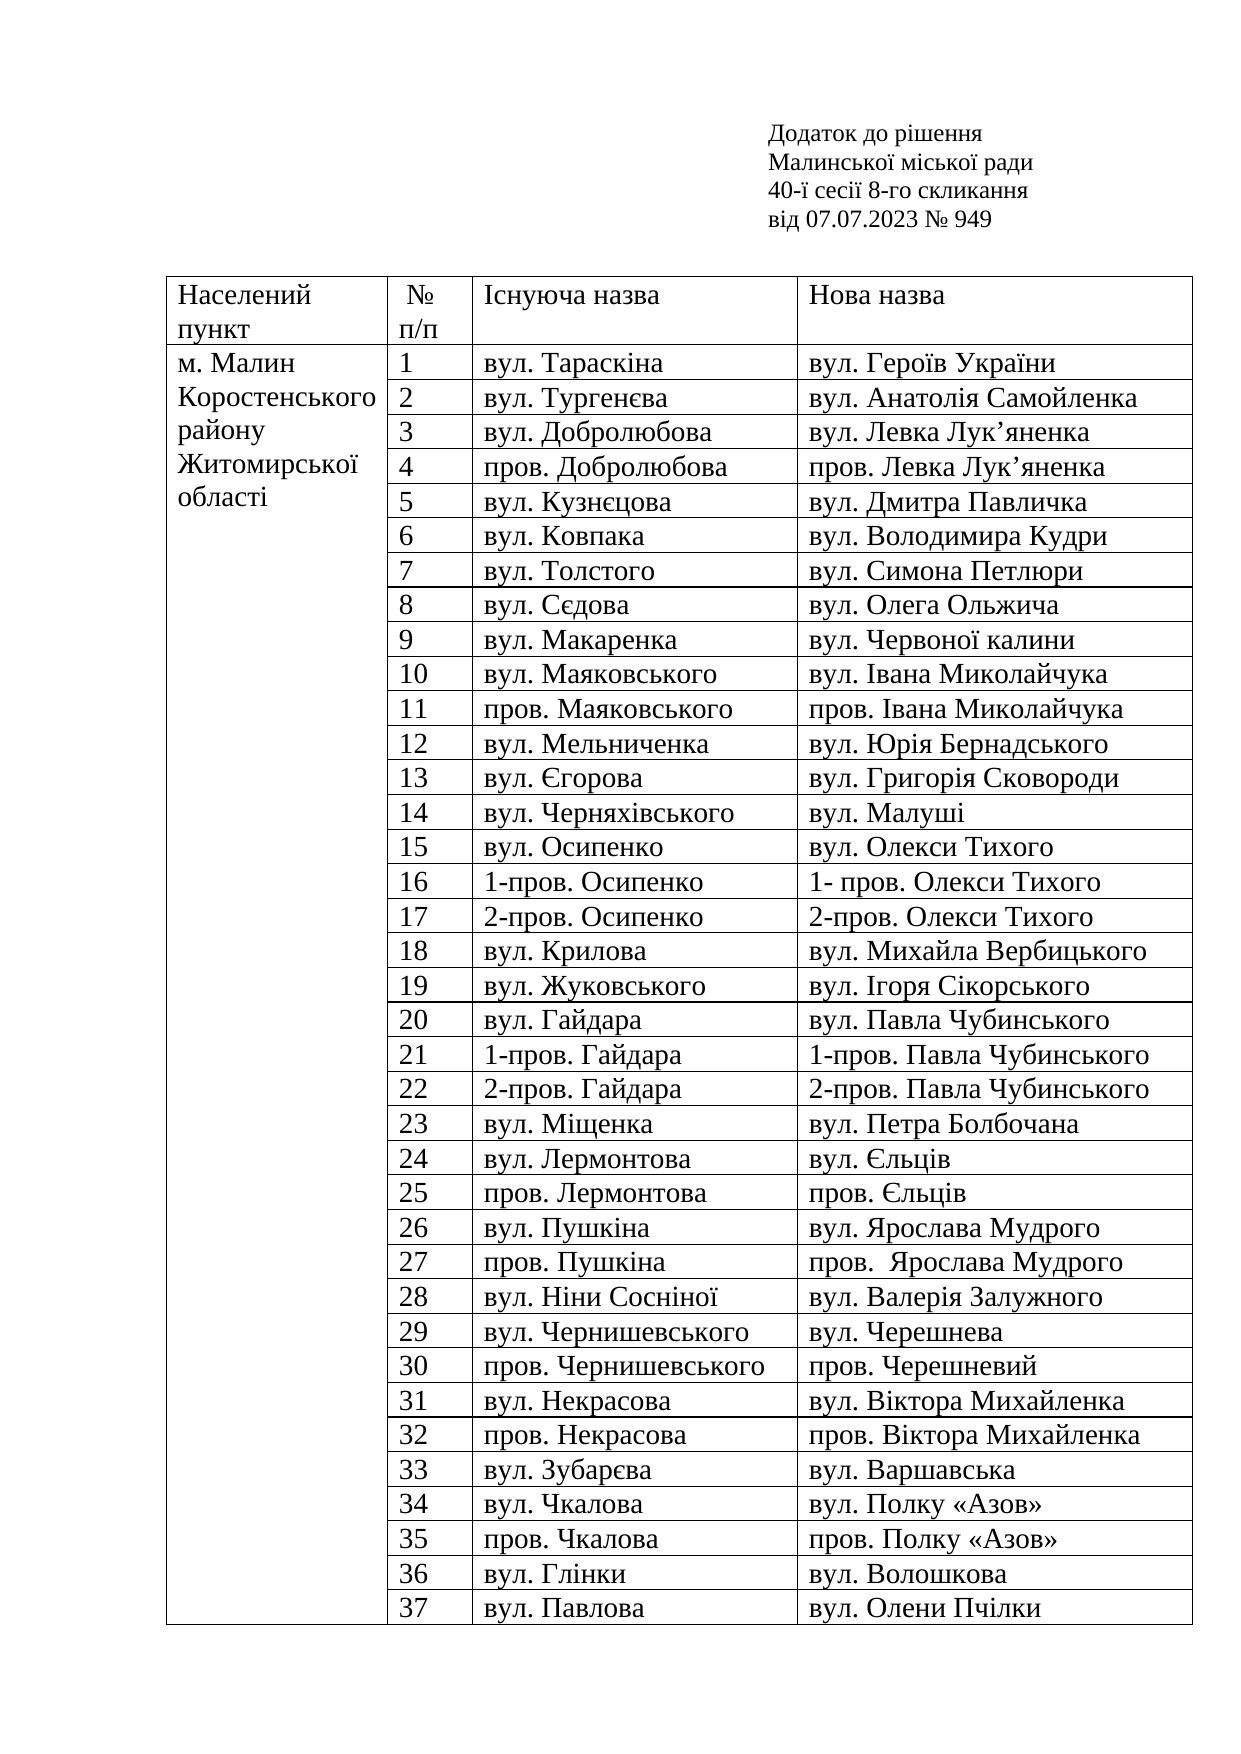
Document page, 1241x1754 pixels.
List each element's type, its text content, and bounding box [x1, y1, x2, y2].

table_cell вул. Черняхівського [473, 795, 797, 828]
table_cell 1-пров. Осипенко [473, 864, 797, 898]
table_cell 2-пров. Гайдара [473, 1072, 797, 1105]
table_cell 18 [388, 933, 472, 967]
table_cell 29 [388, 1314, 472, 1347]
table_cell вул. Івана Миколайчука [798, 657, 1192, 690]
table_cell 7 [388, 553, 472, 586]
table_cell вул. Ярослава Мудрого [798, 1210, 1192, 1243]
table_cell вул. Варшавська [798, 1452, 1192, 1486]
text від 07.07.2023 № 949 [768, 204, 1181, 233]
table_cell вул. Петра Болбочана [798, 1106, 1192, 1140]
table_cell вул. Ігоря Сікорського [798, 968, 1192, 1001]
text 40-ї сесії 8-го скликання [768, 176, 1181, 204]
table_cell вул. Симона Петлюри [798, 553, 1192, 586]
text Малинської міської ради [768, 147, 1181, 176]
table_cell вул. Малуші [798, 795, 1192, 828]
table_header Існуюча назва [473, 277, 797, 344]
table_cell пров. Чернишевського [473, 1348, 797, 1382]
table_cell пров. Пушкіна [473, 1245, 797, 1278]
table_cell пров. Некрасова [473, 1418, 797, 1451]
table_cell вул. Єгорова [473, 760, 797, 794]
table_cell 31 [388, 1383, 472, 1416]
table_cell 6 [388, 518, 472, 552]
table_cell 35 [388, 1521, 472, 1555]
table_cell вул. Мельниченка [473, 726, 797, 759]
table_cell вул. Пушкіна [473, 1210, 797, 1243]
table_cell 5 [388, 484, 472, 517]
table_cell 11 [388, 691, 472, 725]
table_cell 16 [388, 864, 472, 898]
table_cell 26 [388, 1210, 472, 1243]
table_cell 4 [388, 449, 472, 483]
table_cell пров. Маяковського [473, 691, 797, 725]
table_cell 22 [388, 1072, 472, 1105]
table_cell вул. Полку «Азов» [798, 1487, 1192, 1520]
table_cell 32 [388, 1418, 472, 1451]
table_cell 24 [388, 1141, 472, 1174]
table_cell вул. Віктора Михайленка [798, 1383, 1192, 1416]
table_cell вул. Ніни Сосніної [473, 1279, 797, 1313]
table_cell вул. Макаренка [473, 622, 797, 656]
table_cell вул. Осипенко [473, 830, 797, 863]
table_cell 20 [388, 1003, 472, 1036]
table_cell вул. Черешнева [798, 1314, 1192, 1347]
table_cell 19 [388, 968, 472, 1001]
table_cell вул. Тургенєва [473, 380, 797, 413]
table_header Населений пункт [167, 277, 387, 344]
table_cell вул. Волошкова [798, 1556, 1192, 1589]
table_cell вул. Чкалова [473, 1487, 797, 1520]
table_cell 3 [388, 415, 472, 448]
table_header № п/п [388, 277, 472, 344]
table_cell пров. Лермонтова [473, 1175, 797, 1209]
table_cell 8 [388, 588, 472, 621]
table_cell пров. Добролюбова [473, 449, 797, 483]
table_cell вул. Сєдова [473, 588, 797, 621]
text Додаток до рішення [768, 118, 1181, 147]
table_cell 36 [388, 1556, 472, 1589]
table_cell пров. Віктора Михайленка [798, 1418, 1192, 1451]
table_cell 28 [388, 1279, 472, 1313]
table_cell вул. Павлова [473, 1590, 797, 1624]
table_cell вул. Володимира Кудри [798, 518, 1192, 552]
table_cell 13 [388, 760, 472, 794]
table_cell 1-пров. Гайдара [473, 1037, 797, 1071]
table_cell вул. Червоної калини [798, 622, 1192, 656]
table_cell вул. Павла Чубинського [798, 1003, 1192, 1036]
table_cell вул. Добролюбова [473, 415, 797, 448]
table_cell 2-пров. Олекси Тихого [798, 899, 1192, 932]
table_cell вул. Некрасова [473, 1383, 797, 1416]
table_cell м. Малин Коростенського району Житомирської області [167, 345, 387, 1624]
table_cell вул. Ковпака [473, 518, 797, 552]
table_cell 12 [388, 726, 472, 759]
table_cell вул. Міщенка [473, 1106, 797, 1140]
table_cell вул. Крилова [473, 933, 797, 967]
table_cell пров. Івана Миколайчука [798, 691, 1192, 725]
table_cell пров. Чкалова [473, 1521, 797, 1555]
table_cell вул. Олени Пчілки [798, 1590, 1192, 1624]
table_cell вул. Михайла Вербицького [798, 933, 1192, 967]
table_cell 1- пров. Олекси Тихого [798, 864, 1192, 898]
table_cell пров. Єльців [798, 1175, 1192, 1209]
table_cell вул. Гайдара [473, 1003, 797, 1036]
table_cell пров. Левка Лук’яненка [798, 449, 1192, 483]
table_cell 37 [388, 1590, 472, 1624]
table_cell 27 [388, 1245, 472, 1278]
table_cell вул. Григорія Сковороди [798, 760, 1192, 794]
table_cell 34 [388, 1487, 472, 1520]
table_cell вул. Олега Ольжича [798, 588, 1192, 621]
table_header Нова назва [798, 277, 1192, 344]
table_cell вул. Юрія Бернадського [798, 726, 1192, 759]
table_cell пров. Ярослава Мудрого [798, 1245, 1192, 1278]
table_cell вул. Олекси Тихого [798, 830, 1192, 863]
table_cell вул. Жуковського [473, 968, 797, 1001]
table_cell 2-пров. Павла Чубинського [798, 1072, 1192, 1105]
table_cell вул. Кузнєцова [473, 484, 797, 517]
table_cell 1-пров. Павла Чубинського [798, 1037, 1192, 1071]
table_cell 30 [388, 1348, 472, 1382]
table_cell вул. Маяковського [473, 657, 797, 690]
table_cell вул. Левка Лук’яненка [798, 415, 1192, 448]
table_cell вул. Єльців [798, 1141, 1192, 1174]
table_cell 33 [388, 1452, 472, 1486]
table_cell вул. Лермонтова [473, 1141, 797, 1174]
table_cell вул. Толстого [473, 553, 797, 586]
table_cell вул. Тараскіна [473, 345, 797, 379]
table_cell 1 [388, 345, 472, 379]
table_cell вул. Чернишевського [473, 1314, 797, 1347]
table_cell 17 [388, 899, 472, 932]
table_cell 10 [388, 657, 472, 690]
table_cell 2 [388, 380, 472, 413]
table_cell вул. Героїв України [798, 345, 1192, 379]
table_cell вул. Анатолія Самойленка [798, 380, 1192, 413]
table_cell вул. Дмитра Павличка [798, 484, 1192, 517]
table_cell 23 [388, 1106, 472, 1140]
table_cell вул. Зубарєва [473, 1452, 797, 1486]
table_cell пров. Черешневий [798, 1348, 1192, 1382]
table_cell 14 [388, 795, 472, 828]
table_cell 25 [388, 1175, 472, 1209]
table_cell 2-пров. Осипенко [473, 899, 797, 932]
table_cell пров. Полку «Азов» [798, 1521, 1192, 1555]
table_cell 9 [388, 622, 472, 656]
table_cell вул. Валерія Залужного [798, 1279, 1192, 1313]
table_cell вул. Глінки [473, 1556, 797, 1589]
table_cell 15 [388, 830, 472, 863]
table_cell 21 [388, 1037, 472, 1071]
